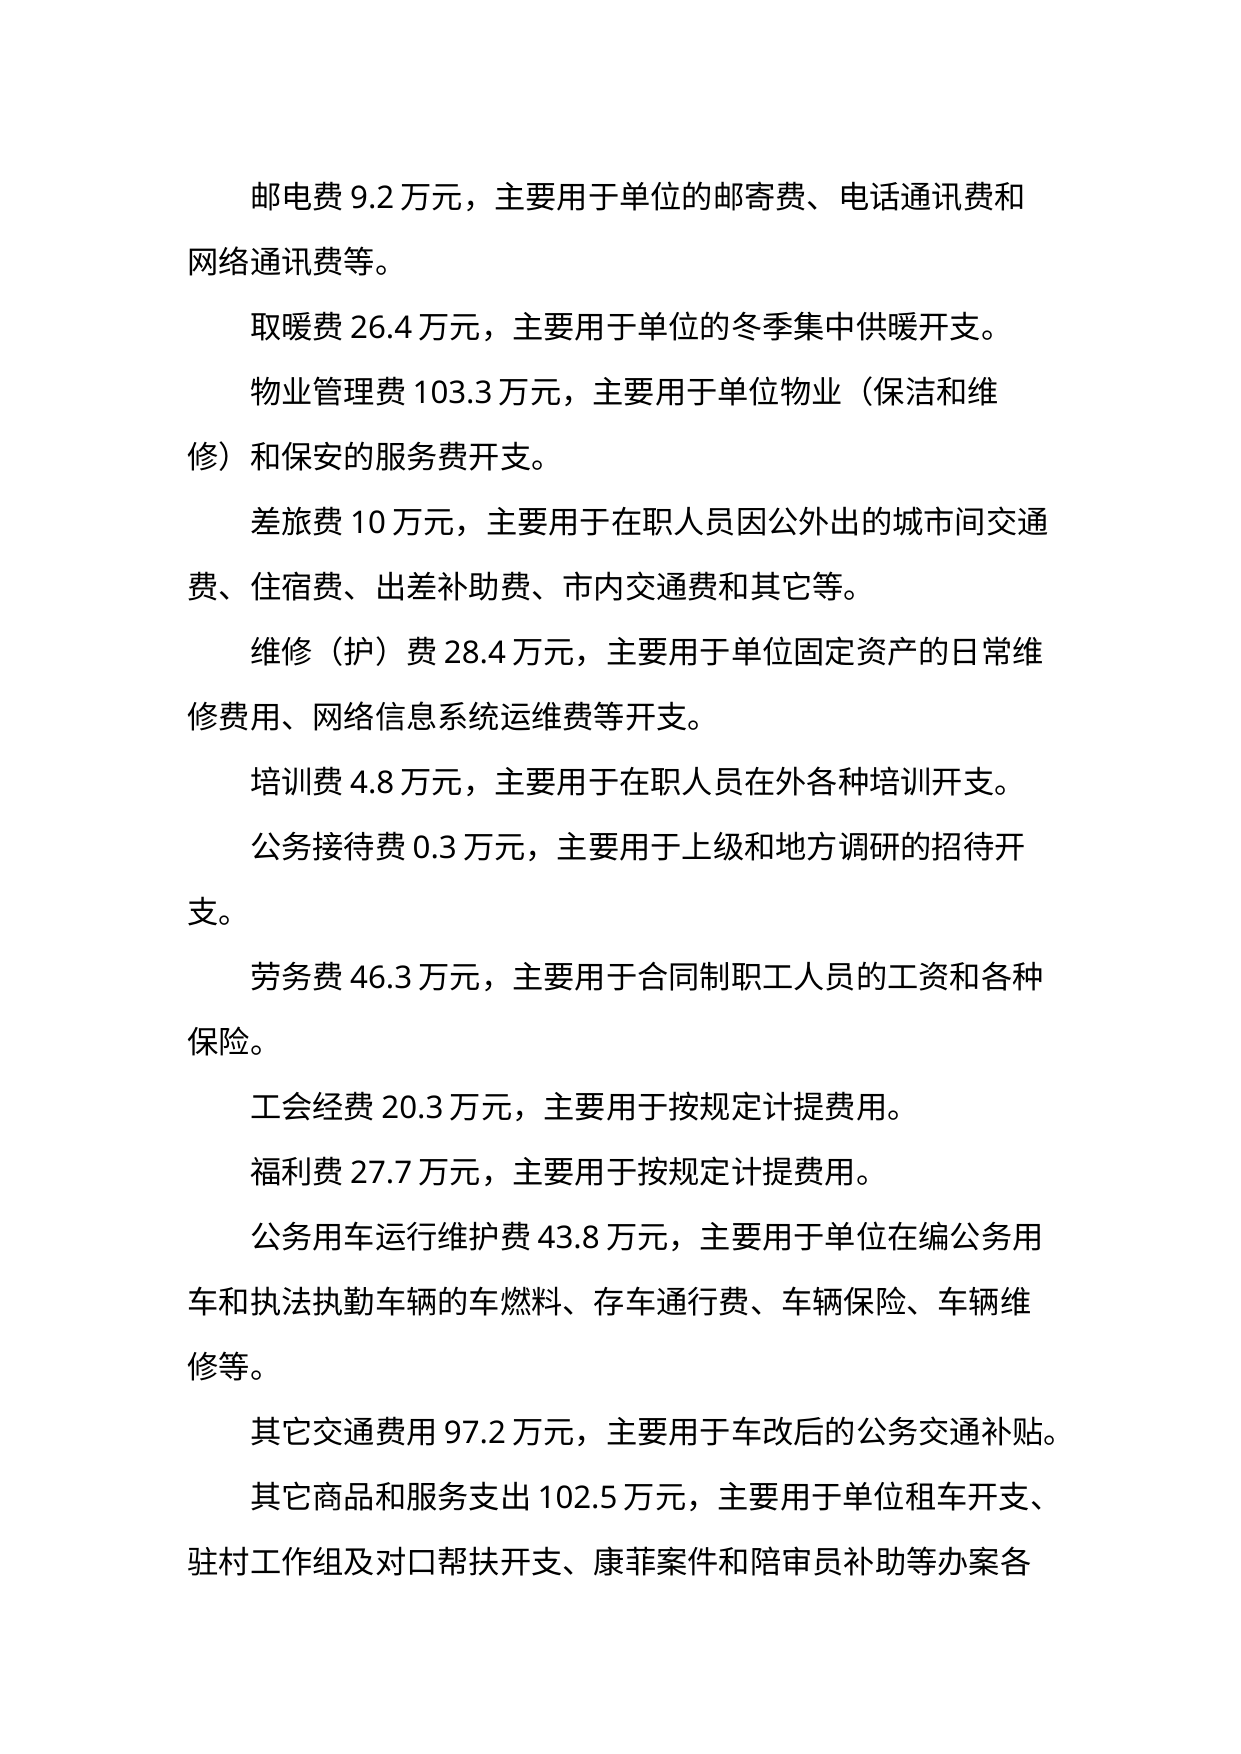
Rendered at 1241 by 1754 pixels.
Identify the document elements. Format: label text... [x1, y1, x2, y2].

text 差旅费10万元，主要用于在职人员因公外出的城市间交通费、住宿费、出差补助费、市内交通费和其它等。 [187, 487, 1053, 617]
text 福利费27.7万元，主要用于按规定计提费用。 [187, 1137, 1053, 1202]
text 维修（护）费28.4万元，主要用于单位固定资产的日常维修费用、网络信息系统运维费等开支。 [187, 617, 1053, 747]
text 培训费4.8万元，主要用于在职人员在外各种培训开支。 [187, 747, 1053, 812]
text 取暖费26.4万元，主要用于单位的冬季集中供暖开支。 [187, 292, 1053, 357]
text 公务接待费0.3万元，主要用于上级和地方调研的招待开支。 [187, 812, 1053, 942]
text 工会经费20.3万元，主要用于按规定计提费用。 [187, 1072, 1053, 1137]
text 邮电费9.2万元，主要用于单位的邮寄费、电话通讯费和网络通讯费等。 [187, 162, 1053, 292]
text 物业管理费103.3万元，主要用于单位物业（保洁和维修）和保安的服务费开支。 [187, 357, 1053, 487]
text 公务用车运行维护费43.8万元，主要用于单位在编公务用车和执法执勤车辆的车燃料、存车通行费、车辆保险、车辆维修等。 [187, 1202, 1053, 1397]
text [187, 1462, 1053, 1592]
text 其它交通费用97.2万元，主要用于车改后的公务交通补贴。 [187, 1397, 1053, 1462]
text 劳务费46.3万元，主要用于合同制职工人员的工资和各种保险。 [187, 942, 1053, 1072]
